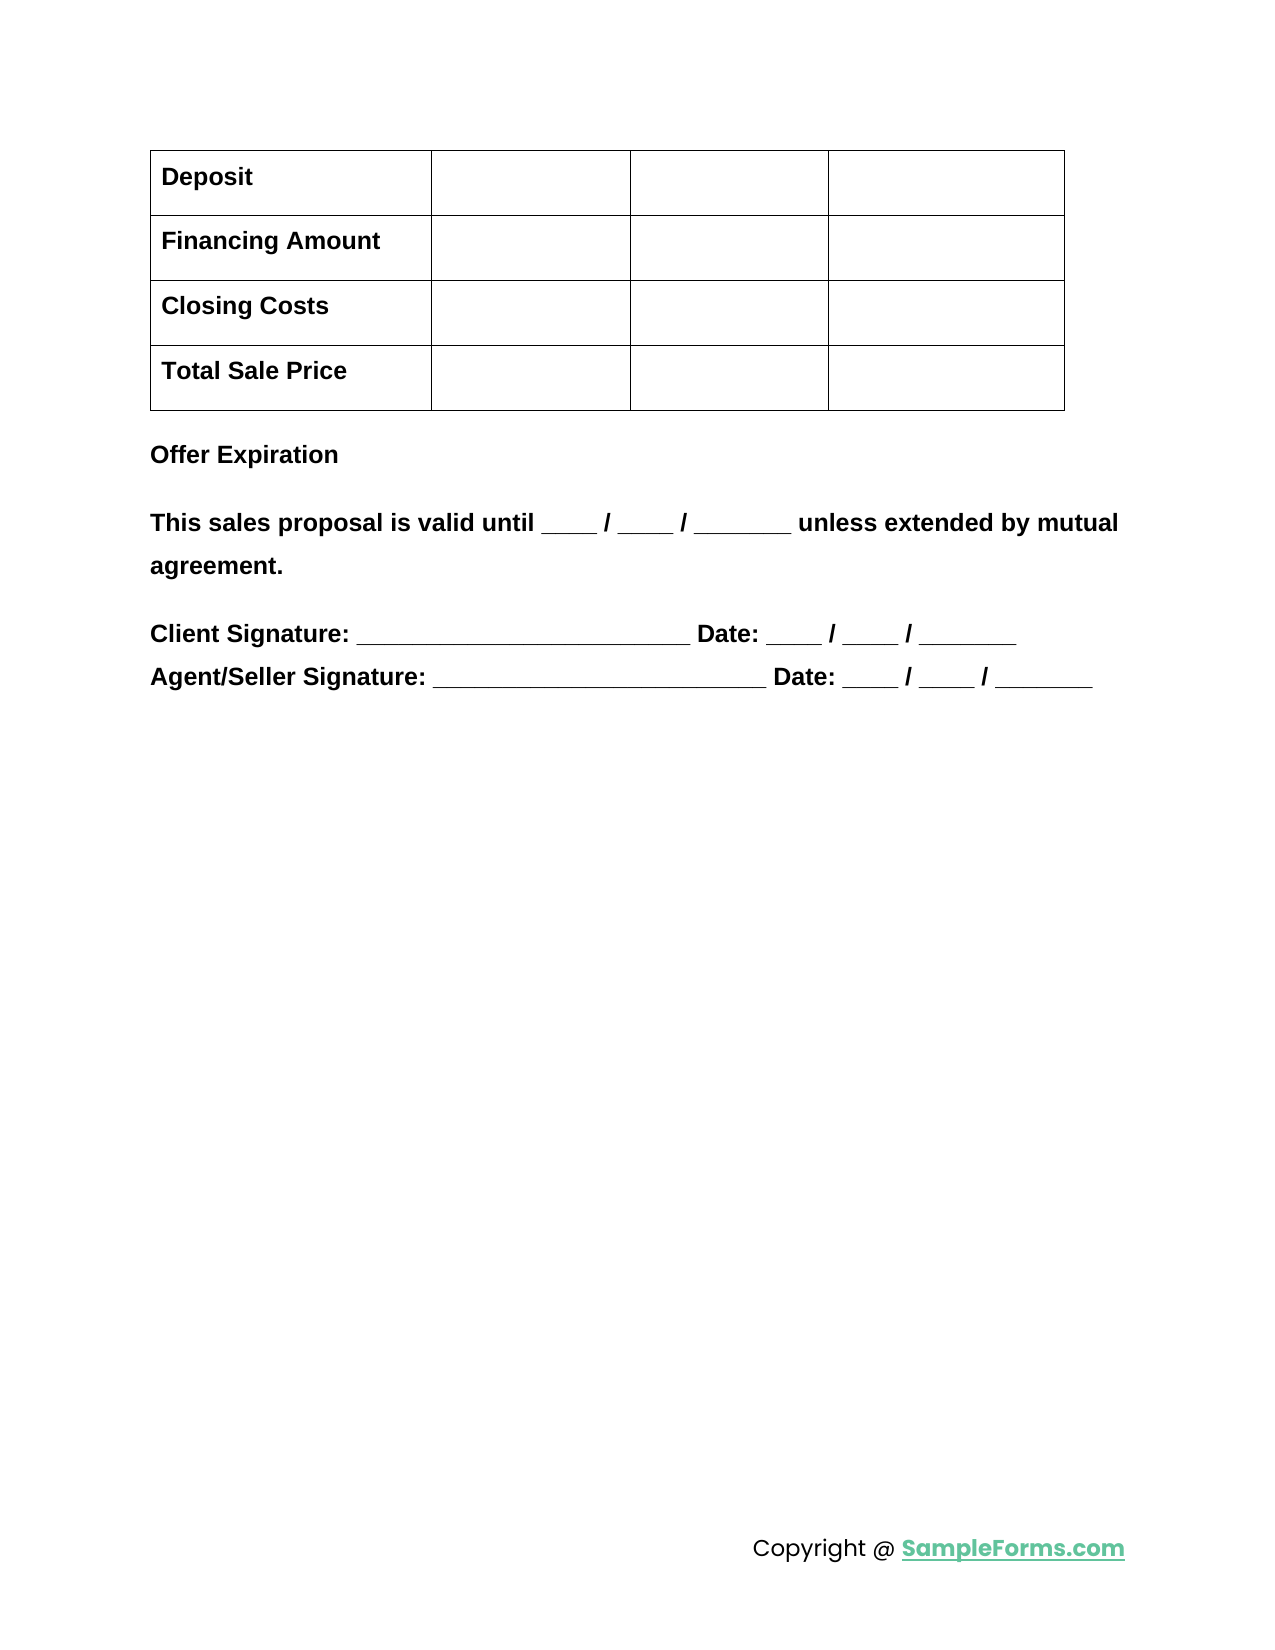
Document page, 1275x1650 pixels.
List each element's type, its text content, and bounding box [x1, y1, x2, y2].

table_cell [829, 216, 1064, 280]
table_cell [432, 216, 630, 280]
table_cell [631, 216, 828, 280]
table_cell Deposit [151, 151, 431, 215]
table_cell [432, 151, 630, 215]
text Client Signature: ________________________ Date: ____ / ____ / _______ Agent/Seller Signature: ________________________ Date: ____ / ____ / _______ [150, 619, 1125, 691]
table_cell [631, 151, 828, 215]
table_cell Total Sale Price [151, 346, 431, 409]
table_cell [829, 281, 1064, 345]
table_cell [432, 281, 630, 345]
subtitle Offer Expiration [150, 440, 1125, 468]
table_cell Financing Amount [151, 216, 431, 280]
table_cell [829, 346, 1064, 409]
text This sales proposal is valid until ____ / ____ / _______ unless extended by mutual agreement. [150, 508, 1125, 580]
table_cell [631, 281, 828, 345]
table_cell Closing Costs [151, 281, 431, 345]
table_cell [631, 346, 828, 409]
table_cell [432, 346, 630, 409]
table_cell [829, 151, 1064, 215]
